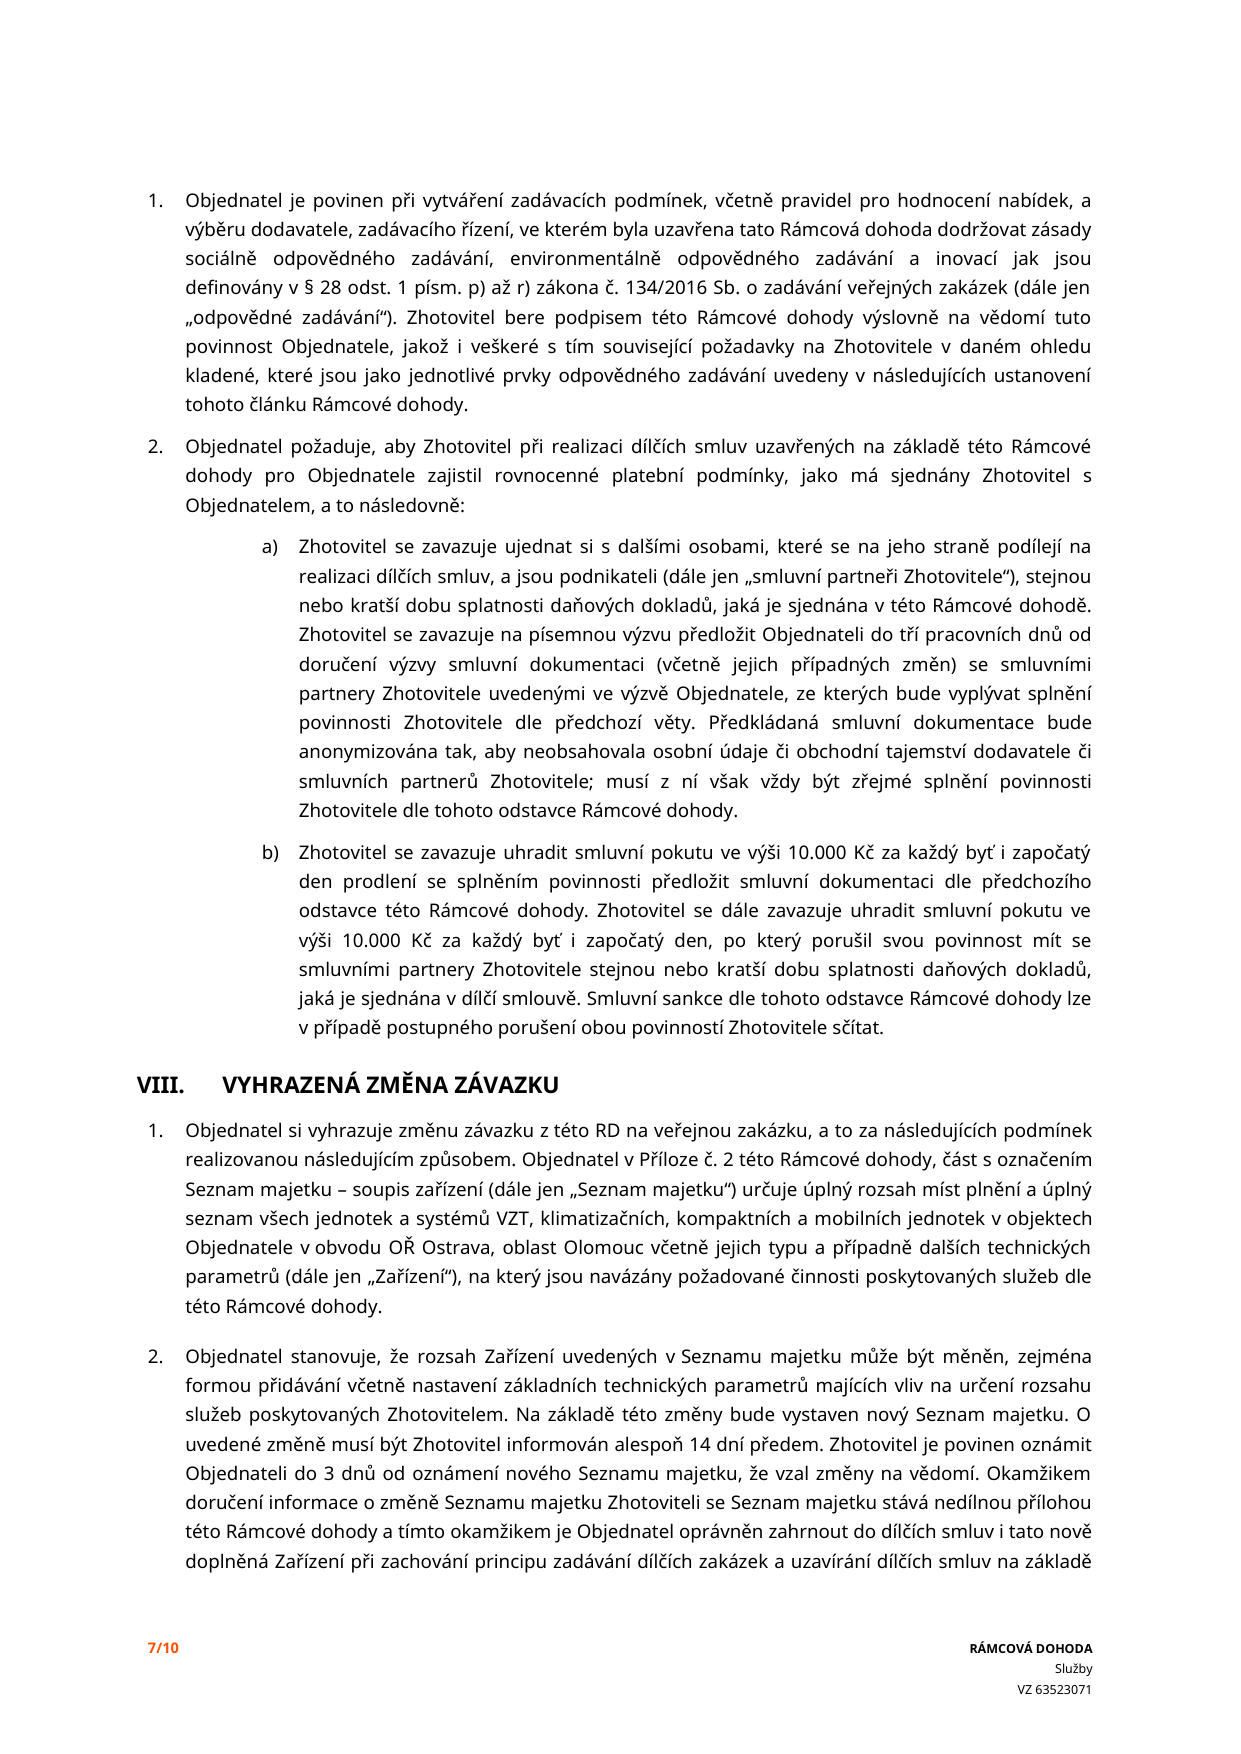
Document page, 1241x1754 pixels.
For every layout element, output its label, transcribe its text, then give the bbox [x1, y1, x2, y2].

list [148, 1343, 1093, 1573]
list Zhotovitel se zavazuje ujednat si s dalšími osobami, které se na jeho straně podílejí na realizaci dílčích smluv, a jsou podnikateli (dále jen „smluvní partneři Zhotovitele“), stejnou nebo kratší dobu splatnosti daňových dokladů, jaká je sjednána v této Rámcové dohodě. Zhotovitel se zavazuje na písemnou výzvu předložit Objednateli do tří pracovních dnů od doručení výzvy smluvní dokumentaci (včetně jejich případných změn) se smluvními partnery Zhotovitele uvedenými ve výzvě Objednatele, ze kterých bude vyplývat splnění povinnosti Zhotovitele dle předchozí věty. Předkládaná smluvní dokumentace bude anonymizována tak, aby neobsahovala osobní údaje či obchodní tajemství dodavatele či smluvních partnerů Zhotovitele; musí z ní však vždy být zřejmé splnění povinnosti Zhotovitele dle tohoto odstavce Rámcové dohody. [262, 534, 1093, 823]
list Zhotovitel se zavazuje uhradit smluvní pokutu ve výši 10.000 Kč za každý byť i započatý den prodlení se splněním povinnosti předložit smluvní dokumentaci dle předchozího odstavce této Rámcové dohody. Zhotovitel se dále zavazuje uhradit smluvní pokutu ve výši 10.000 Kč za každý byť i započatý den, po který porušil svou povinnost mít se smluvními partnery Zhotovitele stejnou nebo kratší dobu splatnosti daňových dokladů, jaká je sjednána v dílčí smlouvě. Smluvní sankce dle tohoto odstavce Rámcové dohody lze v případě postupného porušení obou povinností Zhotovitele sčítat. [262, 839, 1093, 1040]
list Objednatel si vyhrazuje změnu závazku z této RD na veřejnou zakázku, a to za následujících podmínek realizovanou následujícím způsobem. Objednatel v Příloze č. 2 této Rámcové dohody, část s označením Seznam majetku – soupis zařízení (dále jen „Seznam majetku“) určuje úplný rozsah míst plnění a úplný seznam všech jednotek a systémů VZT, klimatizačních, kompaktních a mobilních jednotek v objektech Objednatele v obvodu OŘ Ostrava, oblast Olomouc včetně jejich typu a případně dalších technických parametrů (dále jen „Zařízení“), na který jsou navázány požadované činnosti poskytovaných služeb dle této Rámcové dohody. [148, 1117, 1093, 1318]
list Objednatel požaduje, aby Zhotovitel při realizaci dílčích smluv uzavřených na základě této Rámcové dohody pro Objednatele zajistil rovnocenné platební podmínky, jako má sjednány Zhotovitel s Objednatelem, a to následovně: [148, 433, 1093, 518]
list VYHRAZENÁ ZMĚNA ZÁVAZKU [185, 1069, 1093, 1100]
list Objednatel je povinen při vytváření zadávacích podmínek, včetně pravidel pro hodnocení nabídek, a výběru dodavatele, zadávacího řízení, ve kterém byla uzavřena tato Rámcová dohoda dodržovat zásady sociálně odpovědného zadávání, environmentálně odpovědného zadávání a inovací jak jsou definovány v § 28 odst. 1 písm. p) až r) zákona č. 134/2016 Sb. o zadávání veřejných zakázek (dále jen „odpovědné zadávání“). Zhotovitel bere podpisem této Rámcové dohody výslovně na vědomí tuto povinnost Objednatele, jakož i veškeré s tím související požadavky na Zhotovitele v daném ohledu kladené, které jsou jako jednotlivé prvky odpovědného zadávání uvedeny v následujících ustanovení tohoto článku Rámcové dohody. [148, 187, 1093, 417]
